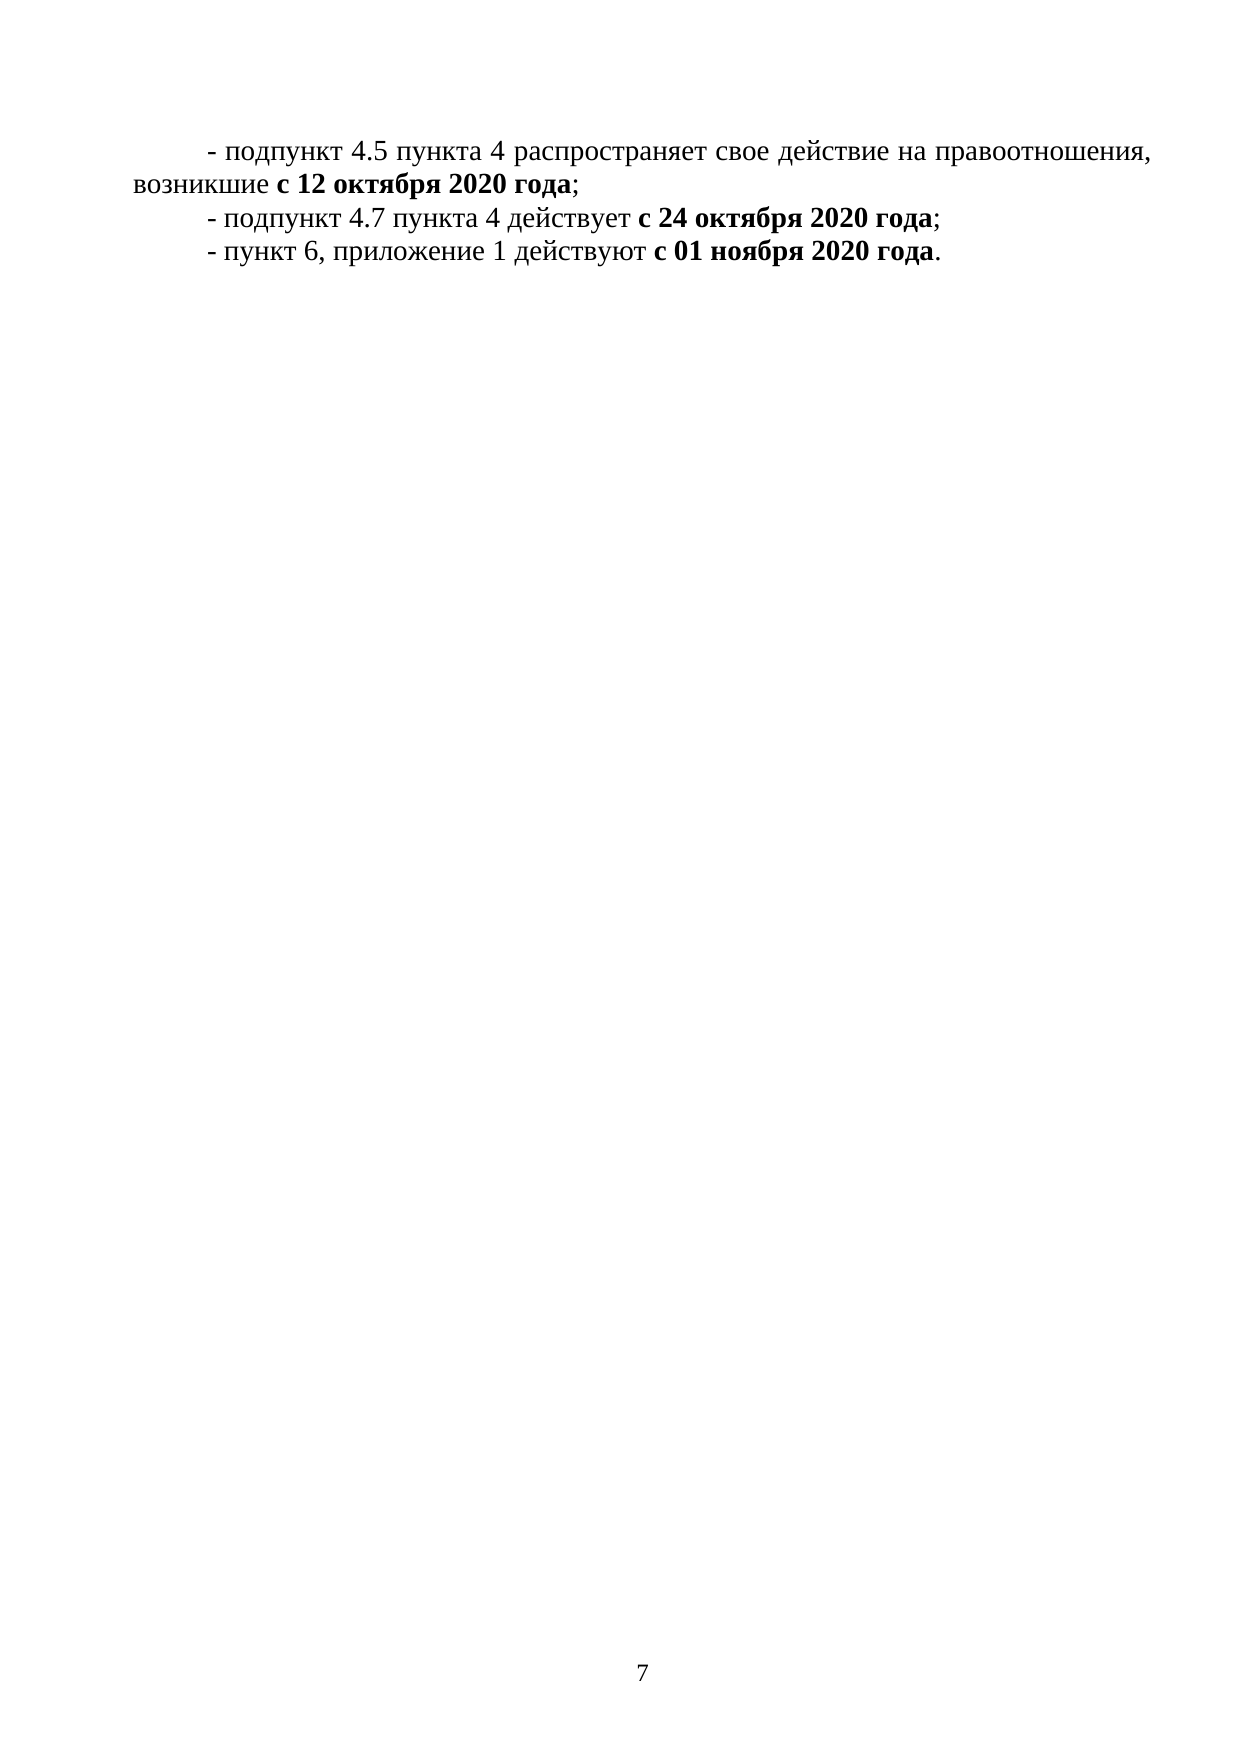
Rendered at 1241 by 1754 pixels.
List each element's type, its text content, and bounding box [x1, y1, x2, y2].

text - подпункт 4.7 пункта 4 действует с 24 октября 2020 года; [631, 200, 1152, 233]
text - пункт 6, приложение 1 действуют с 01 ноября 2020 года. [133, 233, 1152, 267]
text - подпункт 4.5 пункта 4 распространяет свое действие на правоотношения, возникшие с 12 октября 2020 года; [133, 133, 1152, 200]
text - подпункт 4.7 пункта 4 действует с 24 октября 2020 года; [133, 200, 508, 233]
